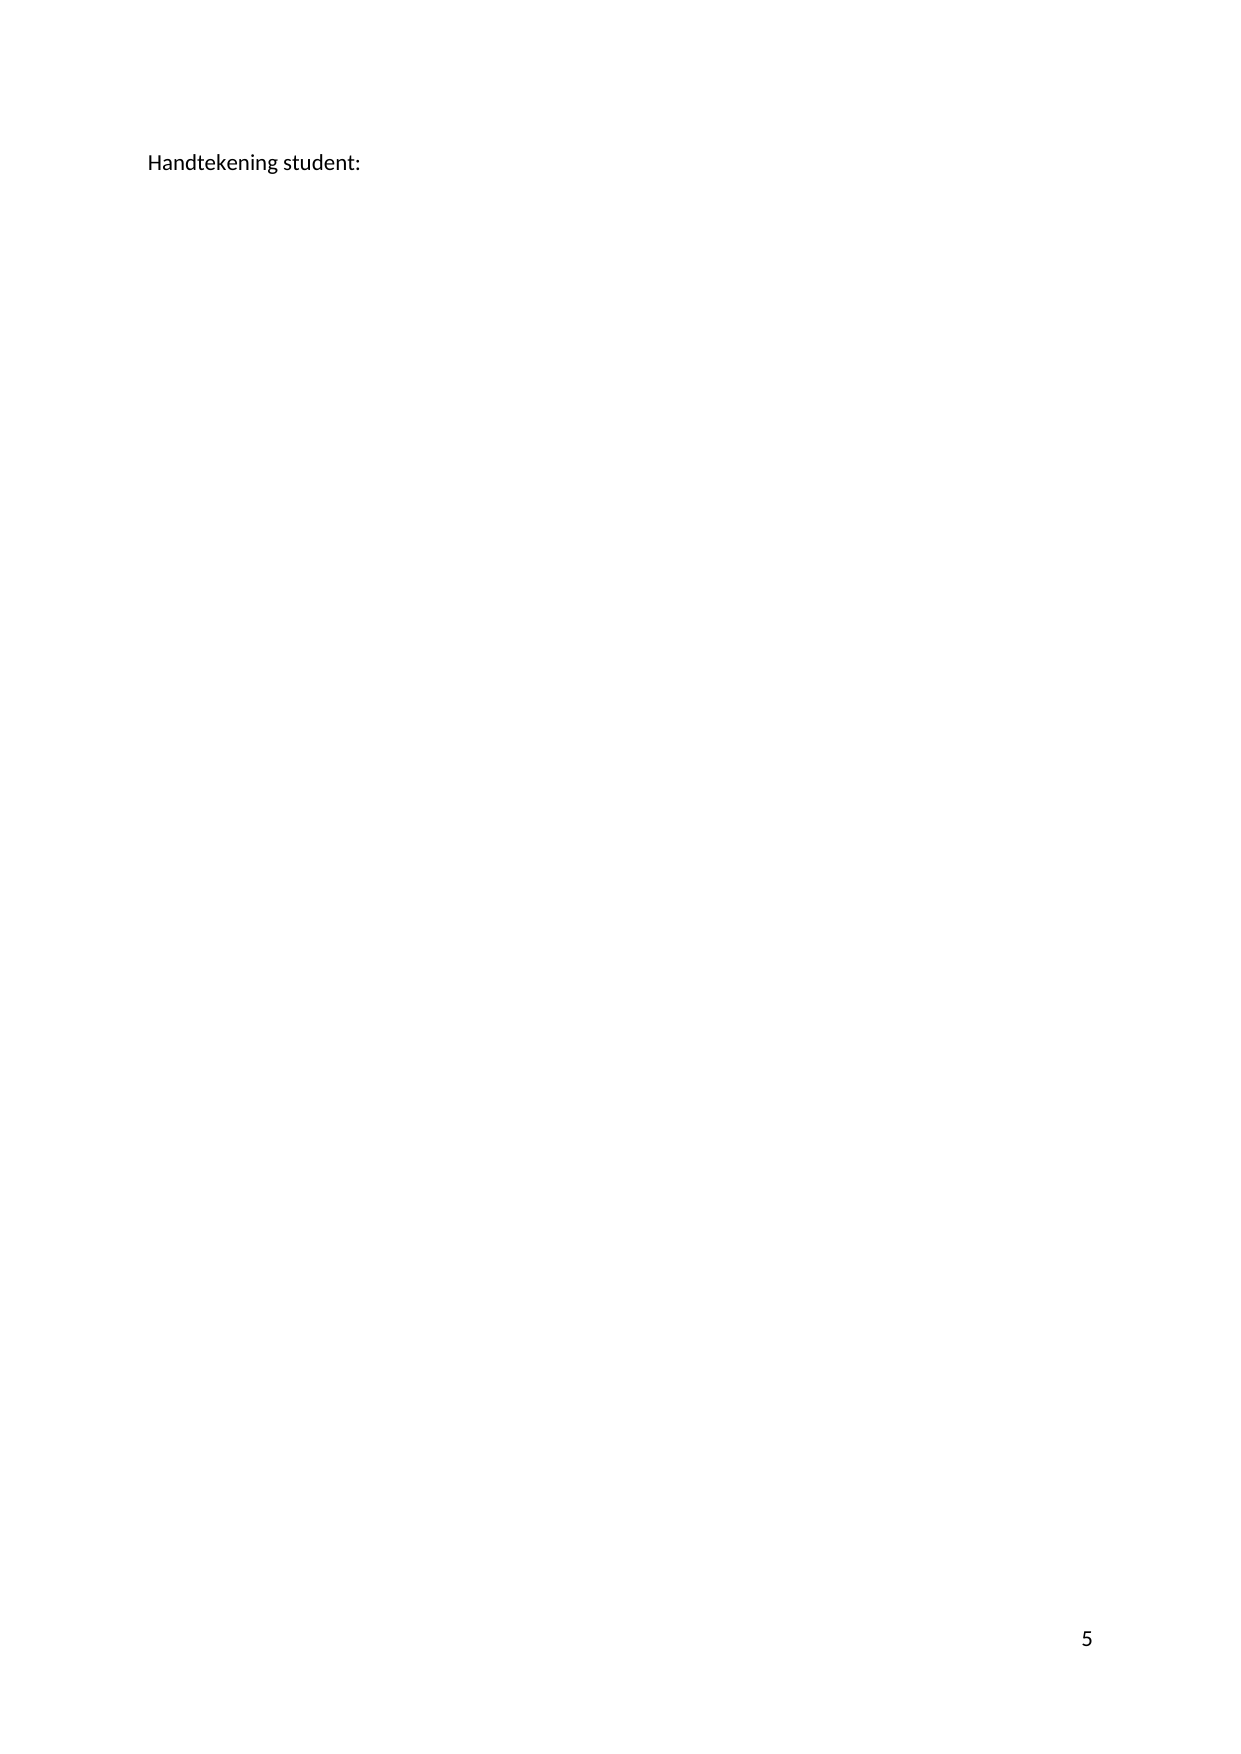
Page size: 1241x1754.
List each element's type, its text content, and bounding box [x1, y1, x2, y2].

text Handtekening student: [148, 148, 1093, 176]
